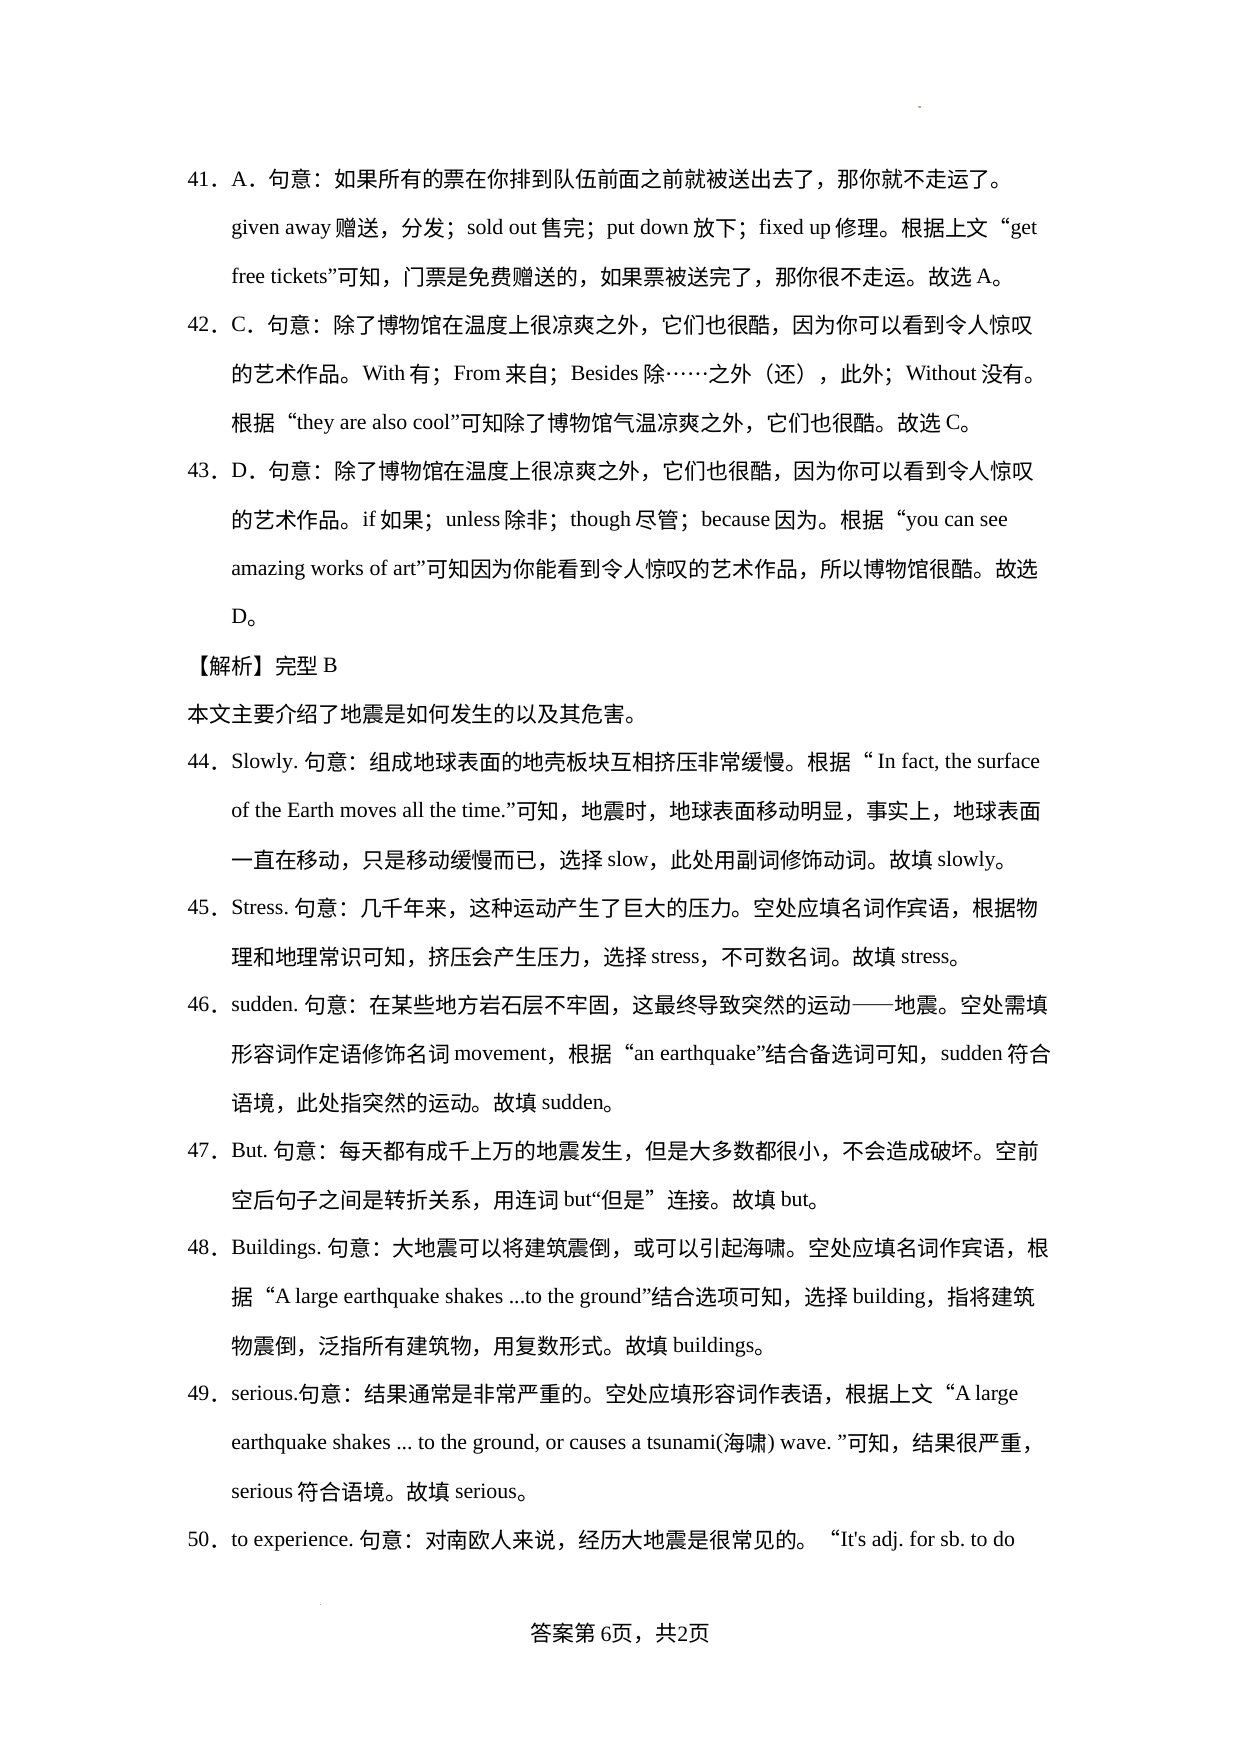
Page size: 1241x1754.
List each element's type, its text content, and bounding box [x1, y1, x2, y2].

text 46．sudden. 句意：在某些地方岩石层不牢固，这最终导致突然的运动——地震。空处需填形容词作定语修饰名词movement，根据“an earthquake”结合备选词可知，sudden符合语境，此处指突然的运动。故填sudden。 [187, 988, 1053, 1118]
text 44．Slowly. 句意：组成地球表面的地壳板块互相挤压非常缓慢。根据“ In fact, the surface of the Earth moves all the time.”可知，地震时，地球表面移动明显，事实上，地球表面一直在移动，只是移动缓慢而已，选择slow，此处用副词修饰动词。故填slowly。 [187, 745, 1053, 875]
text 41．A．句意：如果所有的票在你排到队伍前面之前就被送出去了，那你就不走运了。given away赠送，分发；sold out售完；put down放下；fixed up修理。根据上文“get free tickets”可知，门票是免费赠送的，如果票被送完了，那你很不走运。故选A。 [187, 162, 1053, 292]
text 47．But. 句意：每天都有成千上万的地震发生，但是大多数都很小，不会造成破坏。空前空后句子之间是转折关系，用连词but“但是”连接。故填but。 [187, 1134, 1053, 1215]
text 【解析】完型B [187, 648, 1053, 681]
text 42．C．句意：除了博物馆在温度上很凉爽之外，它们也很酷，因为你可以看到令人惊叹的艺术作品。With有；From来自；Besides除……之外（还），此外；Without没有。根据“they are also cool”可知除了博物馆气温凉爽之外，它们也很酷。故选C。 [187, 308, 1053, 438]
text 本文主要介绍了地震是如何发生的以及其危害。 [187, 697, 1053, 729]
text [187, 1522, 1053, 1555]
text 43．D．句意：除了博物馆在温度上很凉爽之外，它们也很酷，因为你可以看到令人惊叹的艺术作品。if如果；unless除非；though尽管；because因为。根据“you can see amazing works of art”可知因为你能看到令人惊叹的艺术作品，所以博物馆很酷。故选D。 [187, 454, 1053, 632]
text 45．Stress. 句意：几千年来，这种运动产生了巨大的压力。空处应填名词作宾语，根据物理和地理常识可知，挤压会产生压力，选择stress，不可数名词。故填stress。 [187, 891, 1053, 972]
text 49．serious.句意：结果通常是非常严重的。空处应填形容词作表语，根据上文“A large earthquake shakes ... to the ground, or causes a tsunami(海啸) wave. ”可知，结果很严重，serious符合语境。故填serious。 [187, 1377, 1053, 1507]
text 48．Buildings. 句意：大地震可以将建筑震倒，或可以引起海啸。空处应填名词作宾语，根据“A large earthquake shakes ...to the ground”结合选项可知，选择building，指将建筑物震倒，泛指所有建筑物，用复数形式。故填buildings。 [187, 1231, 1053, 1361]
